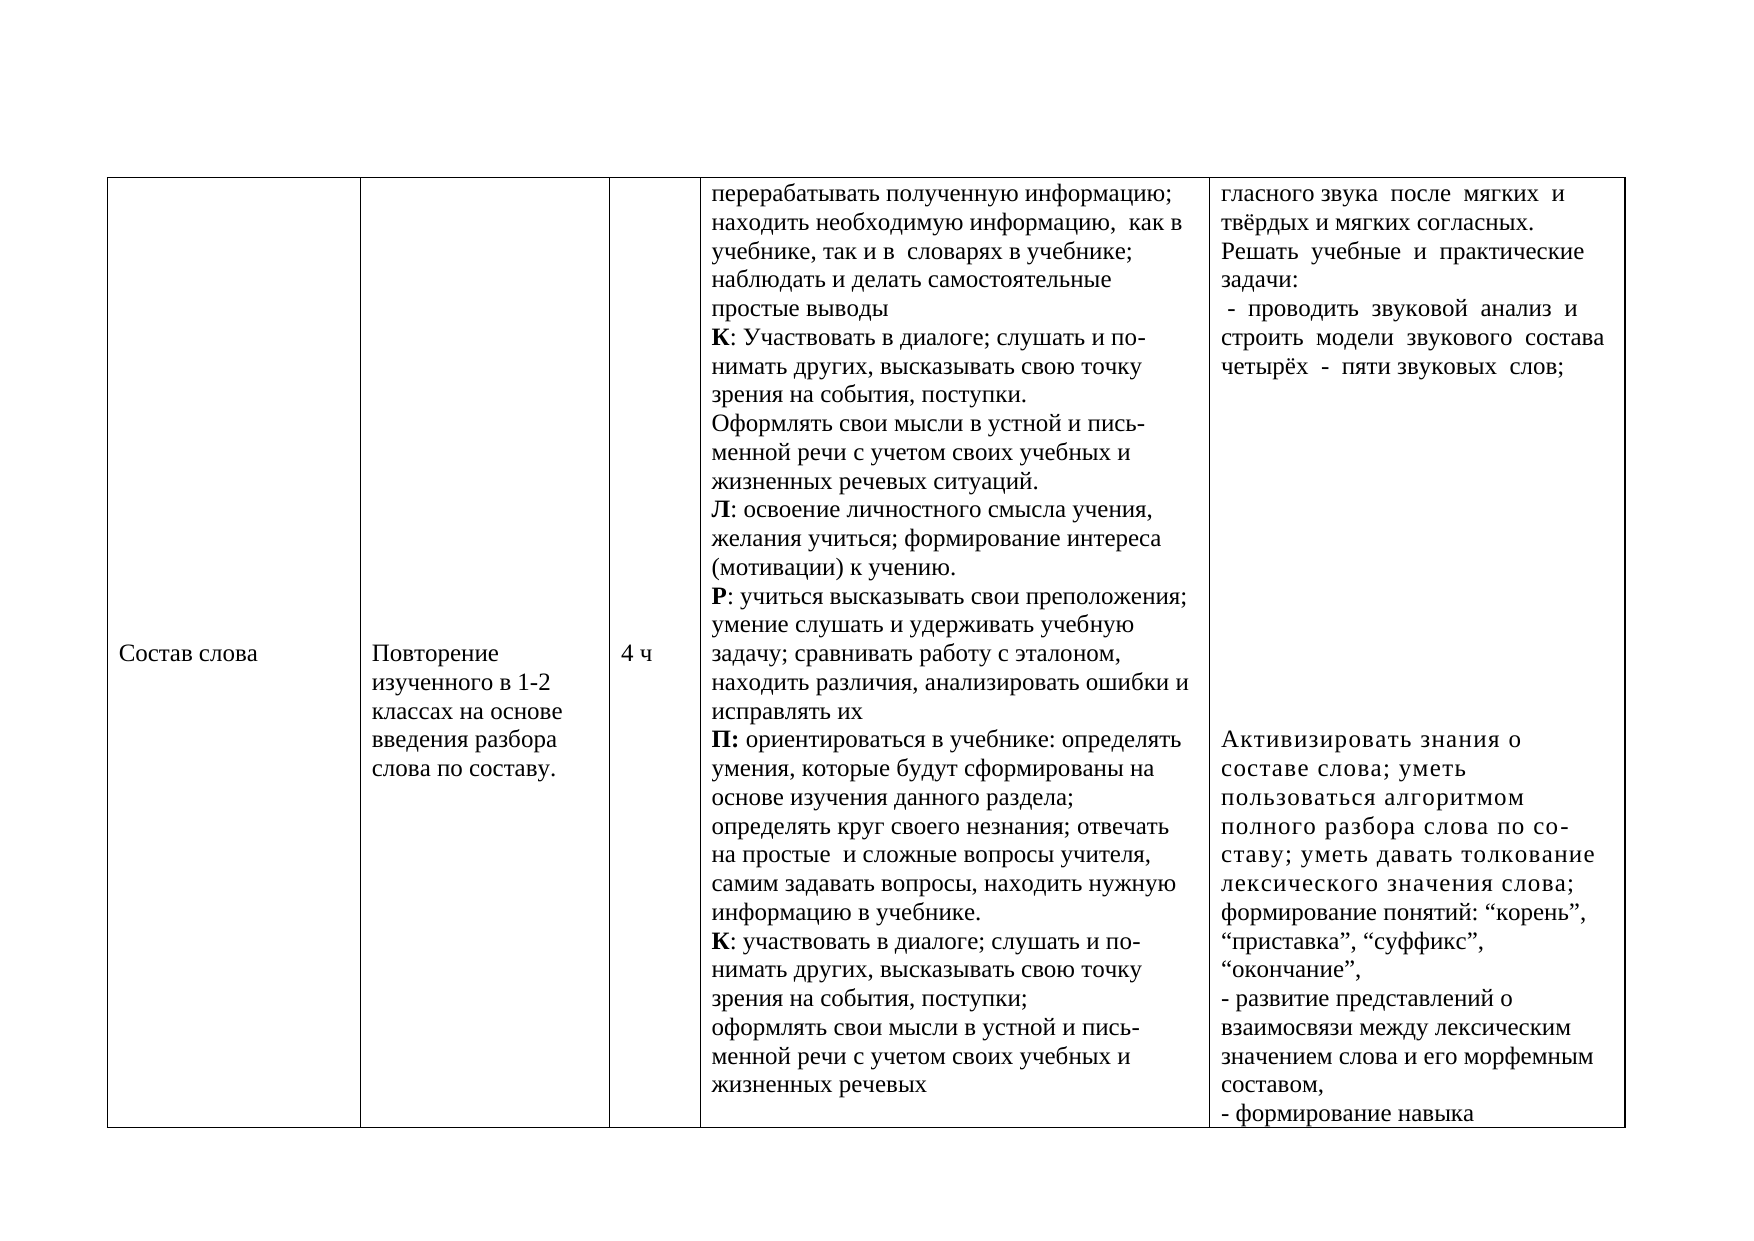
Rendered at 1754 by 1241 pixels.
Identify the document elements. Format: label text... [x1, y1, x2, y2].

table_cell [1210, 178, 1624, 1127]
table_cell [108, 178, 360, 1127]
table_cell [361, 178, 609, 1127]
table_cell 3 ч 4 ч 18 ч 37 ч [610, 178, 700, 1127]
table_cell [701, 178, 1209, 1127]
